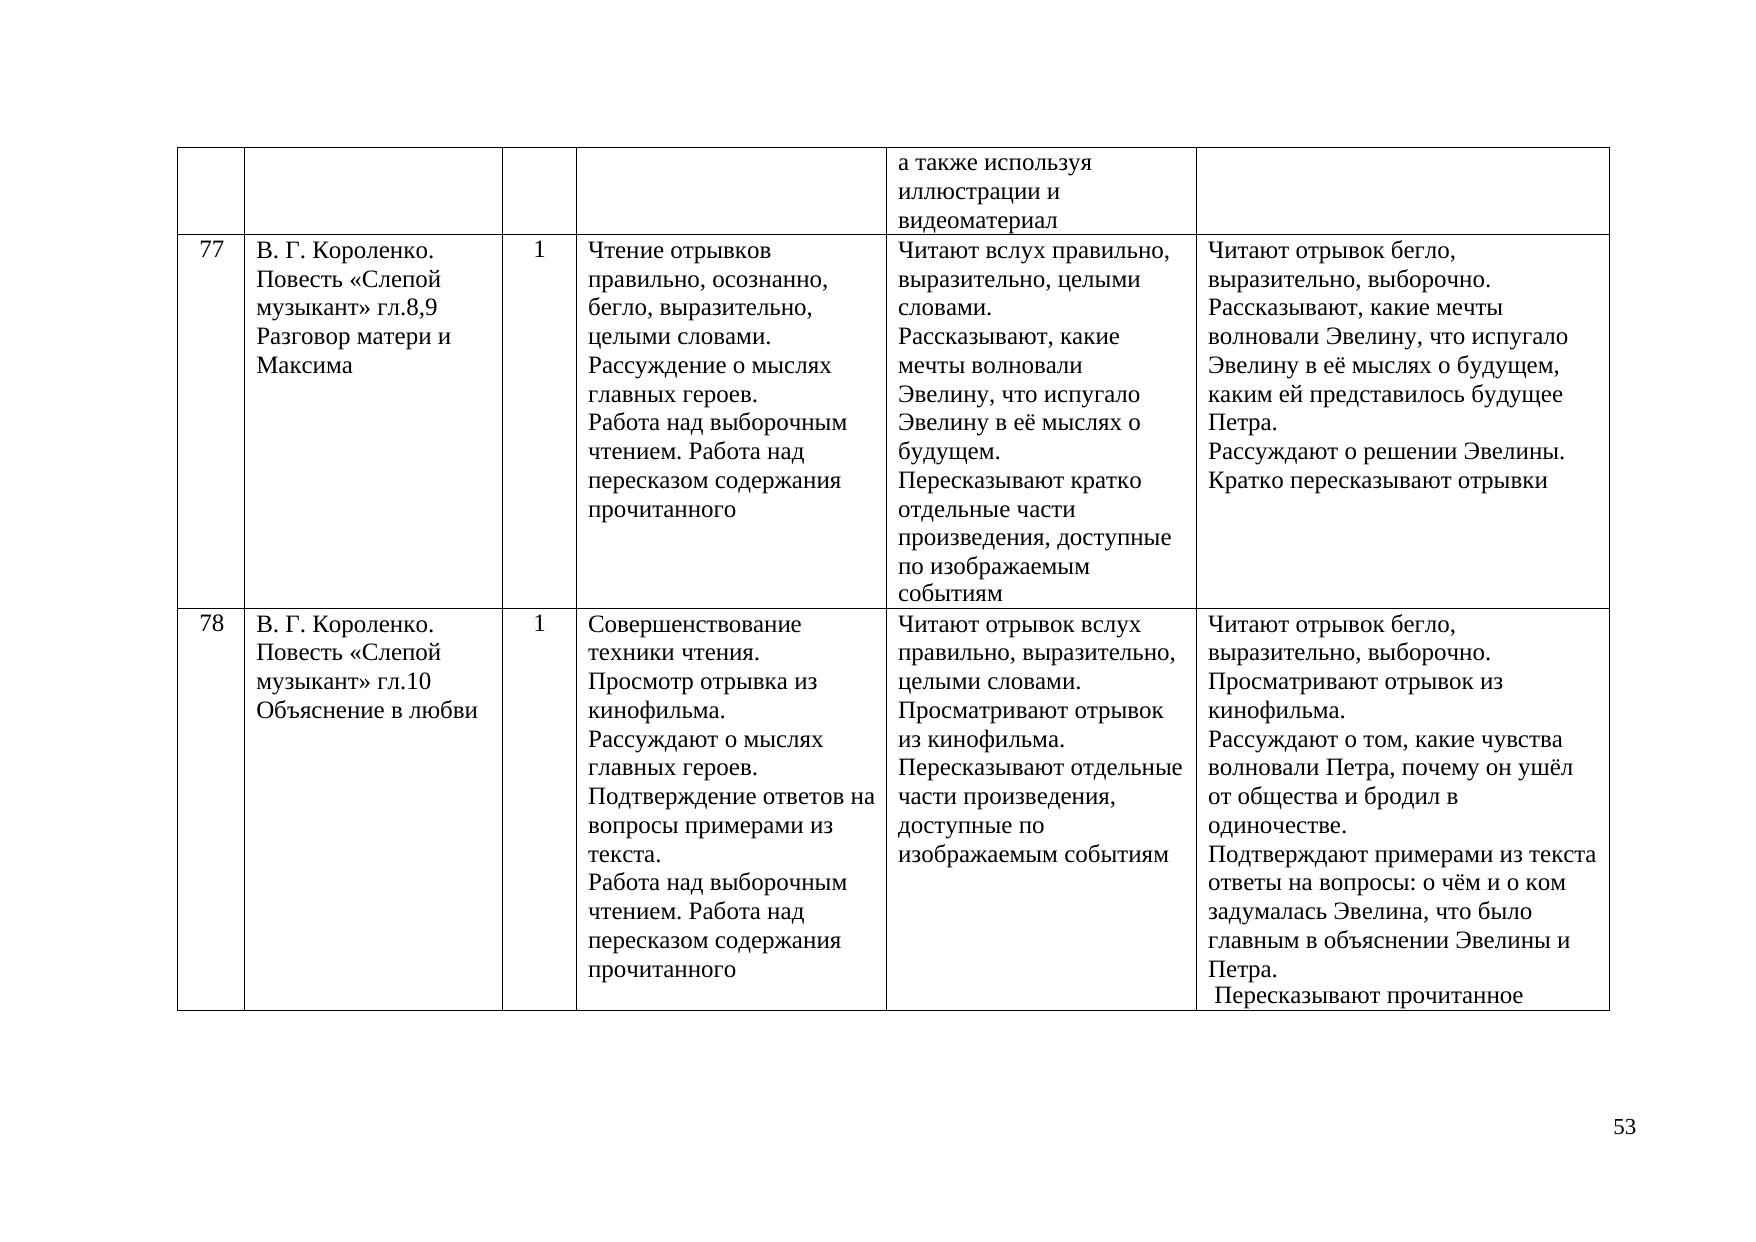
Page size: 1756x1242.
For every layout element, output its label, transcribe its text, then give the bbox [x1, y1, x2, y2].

table_header [178, 148, 244, 234]
table_header [1197, 148, 1609, 234]
table_cell Читают отрывок бегло, выразительно, выборочно. Просматривают отрывок из кинофильма. Рассуждают о том, какие чувства волновали Петра, почему он ушёл от общества и бродил в одиночестве. Подтверждают примерами из текста ответы на вопросы: о чём и о ком задумалась Эвелина, что было главным в объяснении Эвелины и Петра. Пересказывают прочитанное [1197, 609, 1609, 1010]
table_cell Читают вслух правильно, выразительно, целыми словами. Рассказывают, какие мечты волновали Эвелину, что испугало Эвелину в её мыслях о будущем. Пересказывают кратко отдельные части произведения, доступные по изображаемым событиям [887, 235, 1196, 608]
table_cell В. Г. Короленко. Повесть «Слепой музыкант» гл.10 Объяснение в любви [245, 609, 502, 1010]
table_header [577, 148, 886, 234]
table_cell 1 [503, 609, 576, 1010]
table_cell Читают отрывок вслух правильно, выразительно, целыми словами. Просматривают отрывок из кинофильма. Пересказывают отдельные части произведения, доступные по изображаемым событиям [887, 609, 1196, 1010]
table_cell Чтение отрывков правильно, осознанно, бегло, выразительно, целыми словами. Рассуждение о мыслях главных героев. Работа над выборочным чтением. Работа над пересказом содержания прочитанного [577, 235, 886, 608]
table_header [245, 148, 502, 234]
table_cell 77 [178, 235, 244, 608]
table_cell Совершенствование техники чтения. Просмотр отрывка из кинофильма. Рассуждают о мыслях главных героев. Подтверждение ответов на вопросы примерами из текста. Работа над выборочным чтением. Работа над пересказом содержания прочитанного [577, 609, 886, 1010]
table_cell Читают отрывок бегло, выразительно, выборочно. Рассказывают, какие мечты волновали Эвелину, что испугало Эвелину в её мыслях о будущем, каким ей представилось будущее Петра. Рассуждают о решении Эвелины. Кратко пересказывают отрывки [1197, 235, 1609, 608]
table_cell В. Г. Короленко. Повесть «Слепой музыкант» гл.8,9 Разговор матери и Максима [245, 235, 502, 608]
table_header а также используя иллюстрации и видеоматериал [887, 148, 1196, 234]
table_cell 1 [503, 235, 576, 608]
table_header [503, 148, 576, 234]
table_cell 78 [178, 609, 244, 1010]
